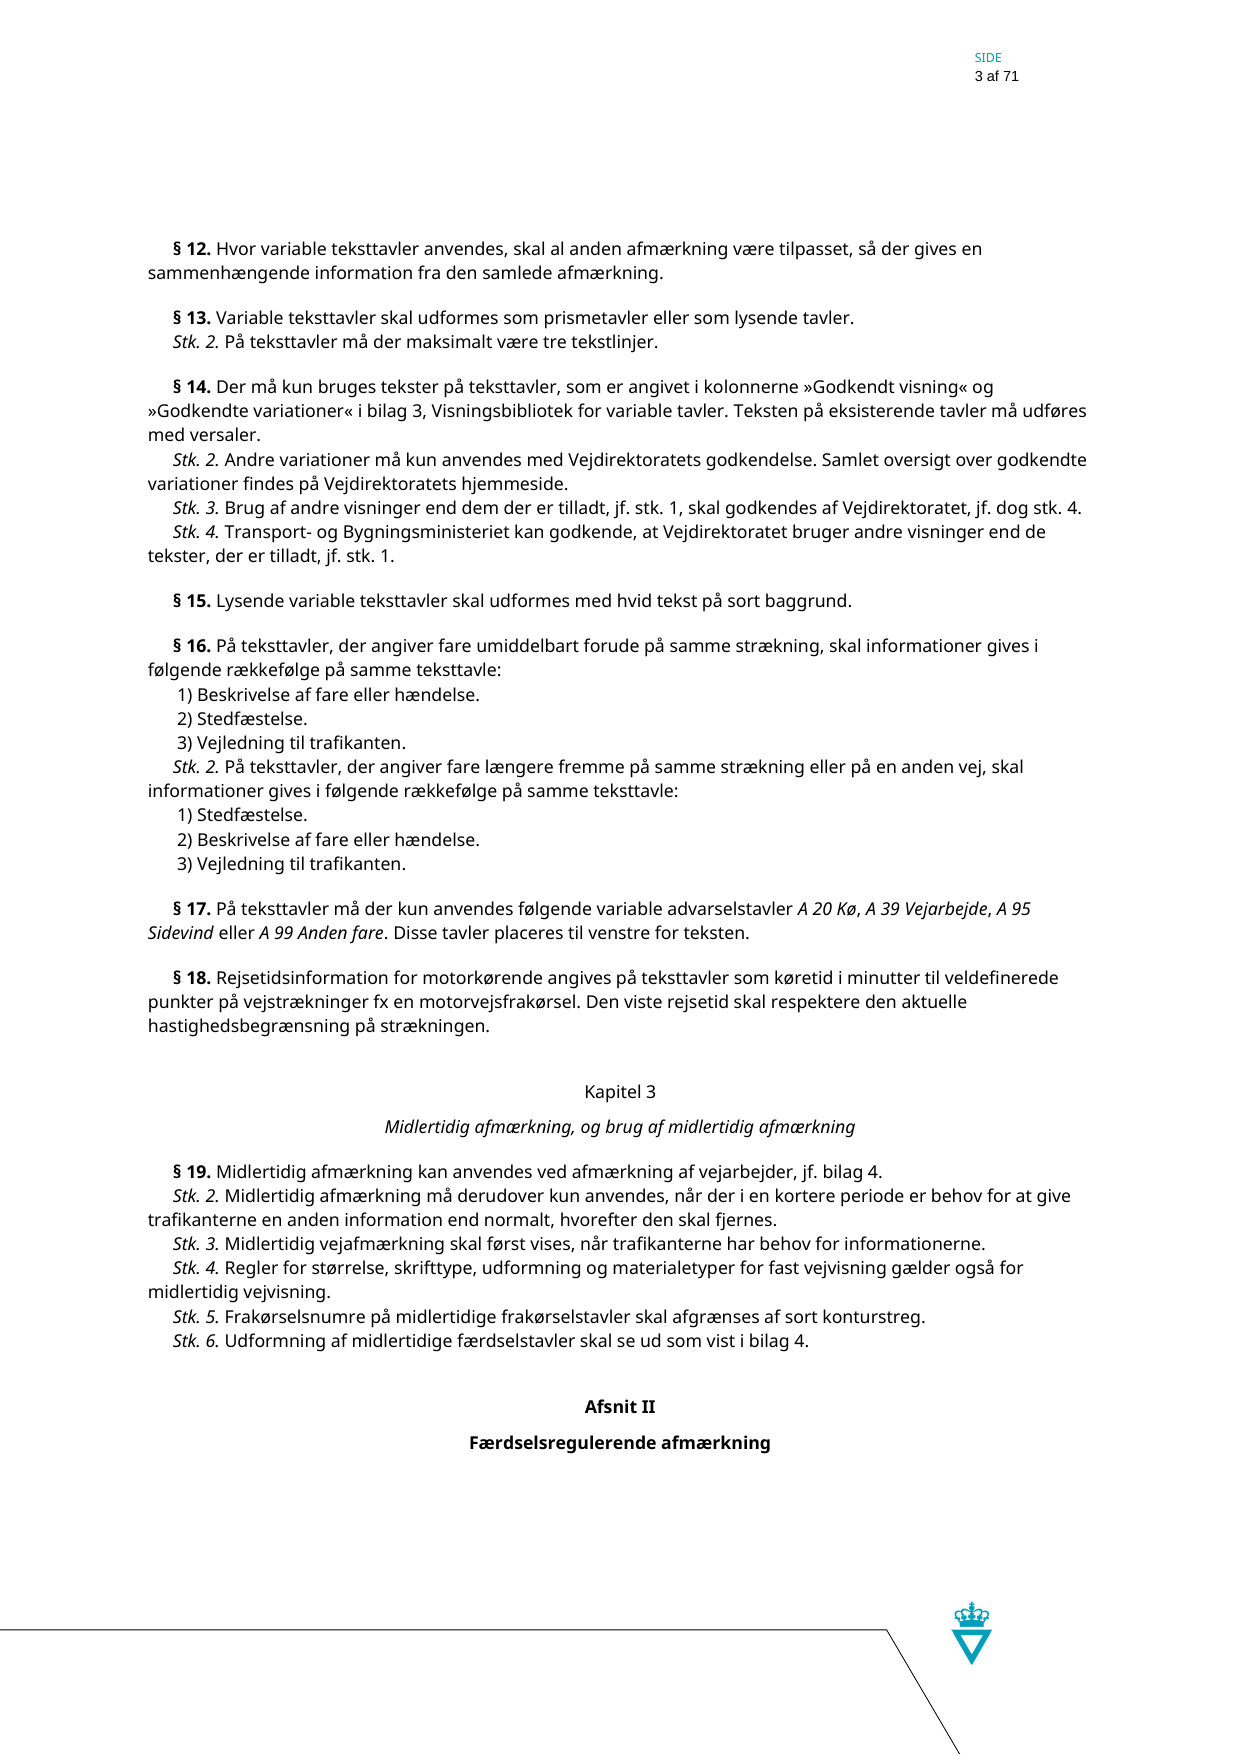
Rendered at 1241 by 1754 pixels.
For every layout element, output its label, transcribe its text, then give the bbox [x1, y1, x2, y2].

text Stk. 2. På teksttavler må der maksimalt være tre tekstlinjer. [148, 329, 1092, 354]
text Stk. 4. Regler for størrelse, skrifttype, udformning og materialetyper for fast vejvisning gælder også for midlertidig vejvisning. [148, 1256, 1092, 1304]
text § 14. Der må kun bruges tekster på teksttavler, som er angivet i kolonnerne »Godkendt visning« og »Godkendte variationer« i bilag 3, Visningsbibliotek for variable tavler. Teksten på eksisterende tavler må udføres med versaler. [148, 374, 1092, 447]
text Midlertidig afmærkning, og brug af midlertidig afmærkning [148, 1114, 1092, 1138]
picture [951, 1601, 992, 1665]
text § 12. Hvor variable teksttavler anvendes, skal al anden afmærkning være tilpasset, så der gives en sammenhængende information fra den samlede afmærkning. [148, 236, 1092, 284]
text Stk. 2. På teksttavler, der angiver fare længere fremme på samme strækning eller på en anden vej, skal informationer gives i følgende rækkefølge på samme teksttavle: [148, 754, 1092, 803]
text § 18. Rejsetidsinformation for motorkørende angives på teksttavler som køretid i minutter til veldefinerede punkter på vejstrækninger fx en motorvejsfrakørsel. Den viste rejsetid skal respektere den aktuelle hastighedsbegrænsning på strækningen. [148, 965, 1092, 1038]
text 3) Vejledning til trafikanten. [177, 730, 1092, 754]
text Stk. 6. Udformning af midlertidige færdselstavler skal se ud som vist i bilag 4. [148, 1328, 1092, 1352]
text Afsnit II [148, 1394, 1092, 1418]
text Færdselsregulerende afmærkning [148, 1431, 1092, 1455]
text Stk. 2. Andre variationer må kun anvendes med Vejdirektoratets godkendelse. Samlet oversigt over godkendte variationer findes på Vejdirektoratets hjemmeside. [148, 447, 1092, 495]
text Stk. 3. Midlertidig vejafmærkning skal først vises, når trafikanterne har behov for informationerne. [148, 1232, 1092, 1256]
text § 16. På teksttavler, der angiver fare umiddelbart forude på samme strækning, skal informationer gives i følgende rækkefølge på samme teksttavle: [148, 634, 1092, 682]
text 3) Vejledning til trafikanten. [177, 851, 1092, 875]
text Stk. 2. Midlertidig afmærkning må derudover kun anvendes, når der i en kortere periode er behov for at give trafikanterne en anden information end normalt, hvorefter den skal fjernes. [148, 1183, 1092, 1232]
text § 19. Midlertidig afmærkning kan anvendes ved afmærkning af vejarbejder, jf. bilag 4. [148, 1159, 1092, 1183]
text § 13. Variable teksttavler skal udformes som prismetavler eller som lysende tavler. [148, 305, 1092, 329]
text § 15. Lysende variable teksttavler skal udformes med hvid tekst på sort baggrund. [148, 589, 1092, 613]
text Kapitel 3 [148, 1079, 1092, 1104]
text 1) Stedfæstelse. [177, 803, 1092, 827]
text § 17. På teksttavler må der kun anvendes følgende variable advarselstavler A 20 Kø, A 39 Vejarbejde, A 95 Sidevind eller A 99 Anden fare. Disse tavler placeres til venstre for teksten. [148, 896, 1092, 944]
text Stk. 3. Brug af andre visninger end dem der er tilladt, jf. stk. 1, skal godkendes af Vejdirektoratet, jf. dog stk. 4. [148, 495, 1092, 519]
text 2) Stedfæstelse. [177, 706, 1092, 730]
text Stk. 5. Frakørselsnumre på midlertidige frakørselstavler skal afgrænses af sort konturstreg. [148, 1304, 1092, 1328]
text 1) Beskrivelse af fare eller hændelse. [177, 682, 1092, 706]
text Stk. 4. Transport- og Bygningsministeriet kan godkende, at Vejdirektoratet bruger andre visninger end de tekster, der er tilladt, jf. stk. 1. [148, 519, 1092, 568]
text 2) Beskrivelse af fare eller hændelse. [177, 827, 1092, 851]
